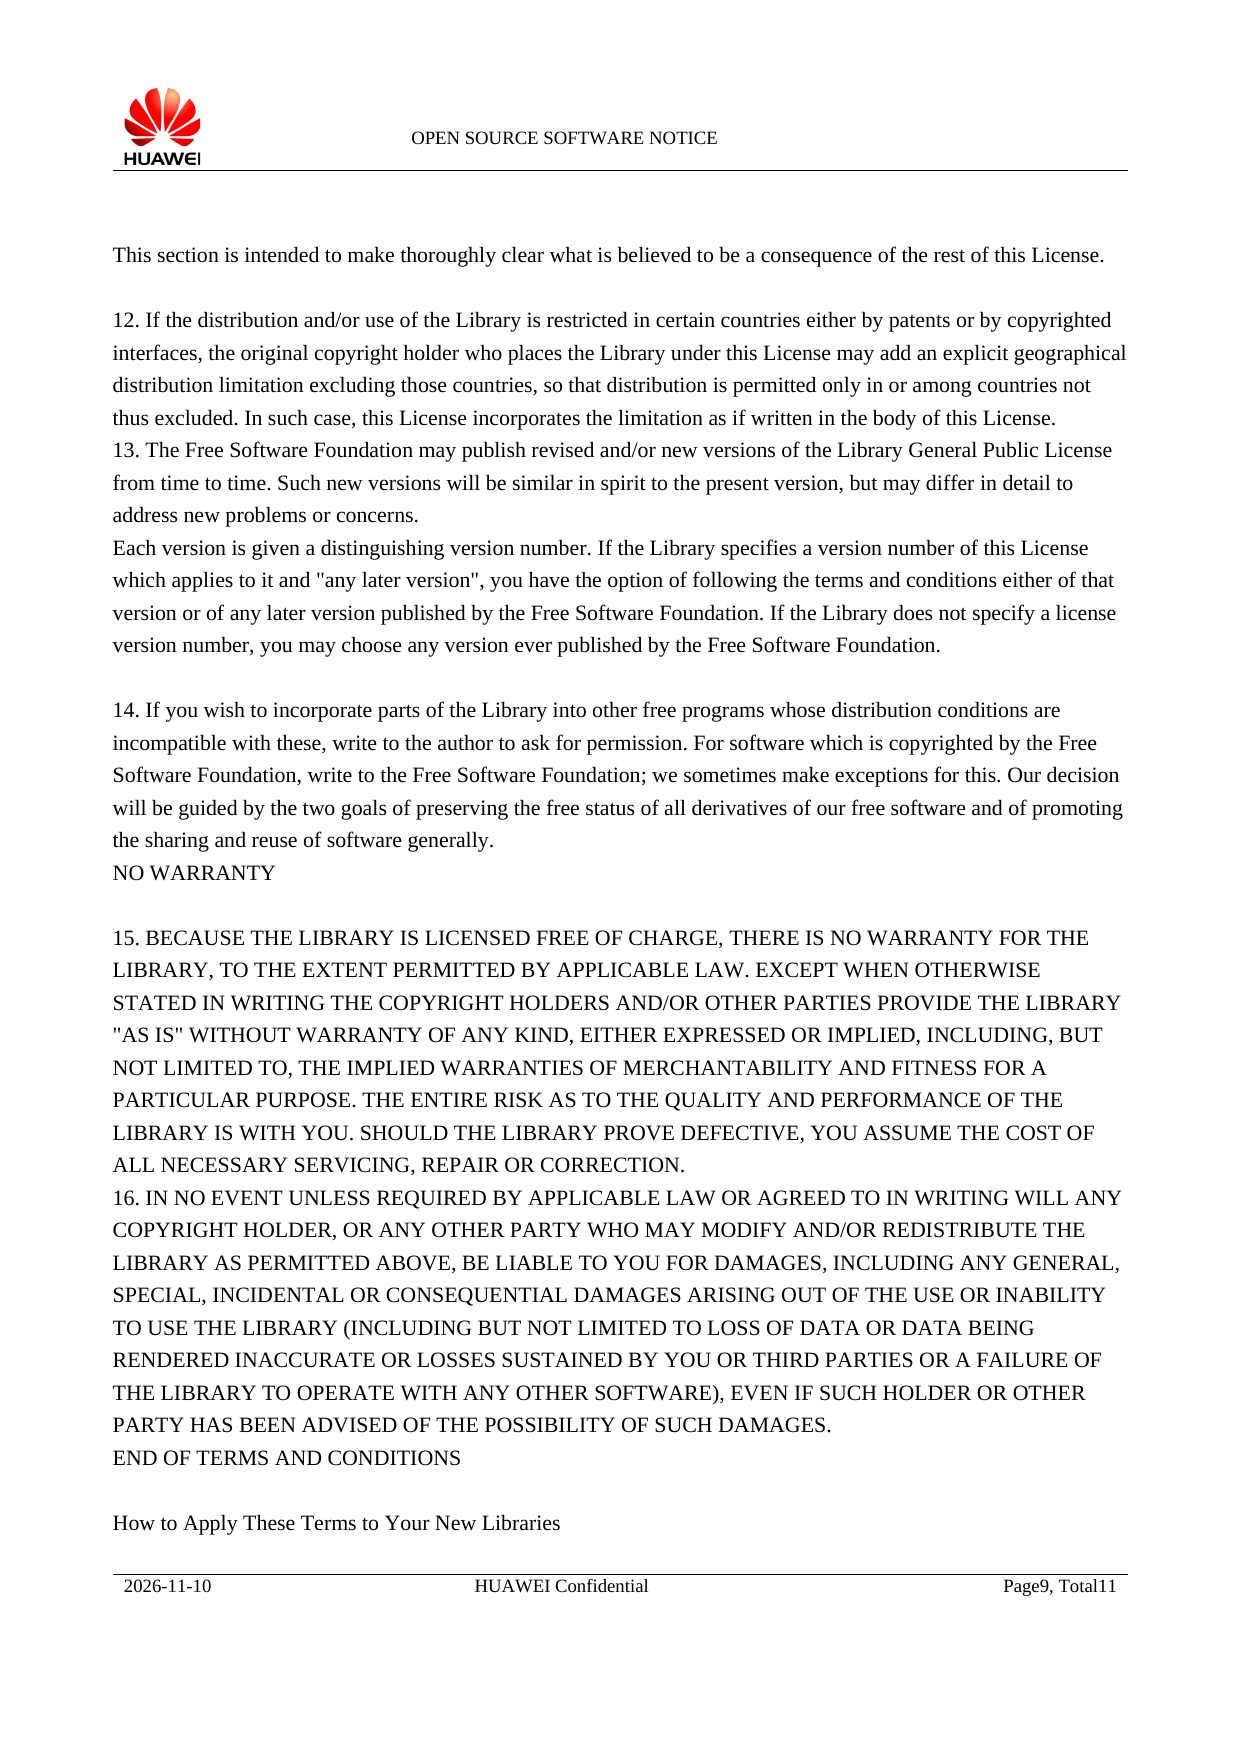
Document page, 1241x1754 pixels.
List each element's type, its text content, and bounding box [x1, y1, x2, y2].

picture [124, 88, 201, 165]
